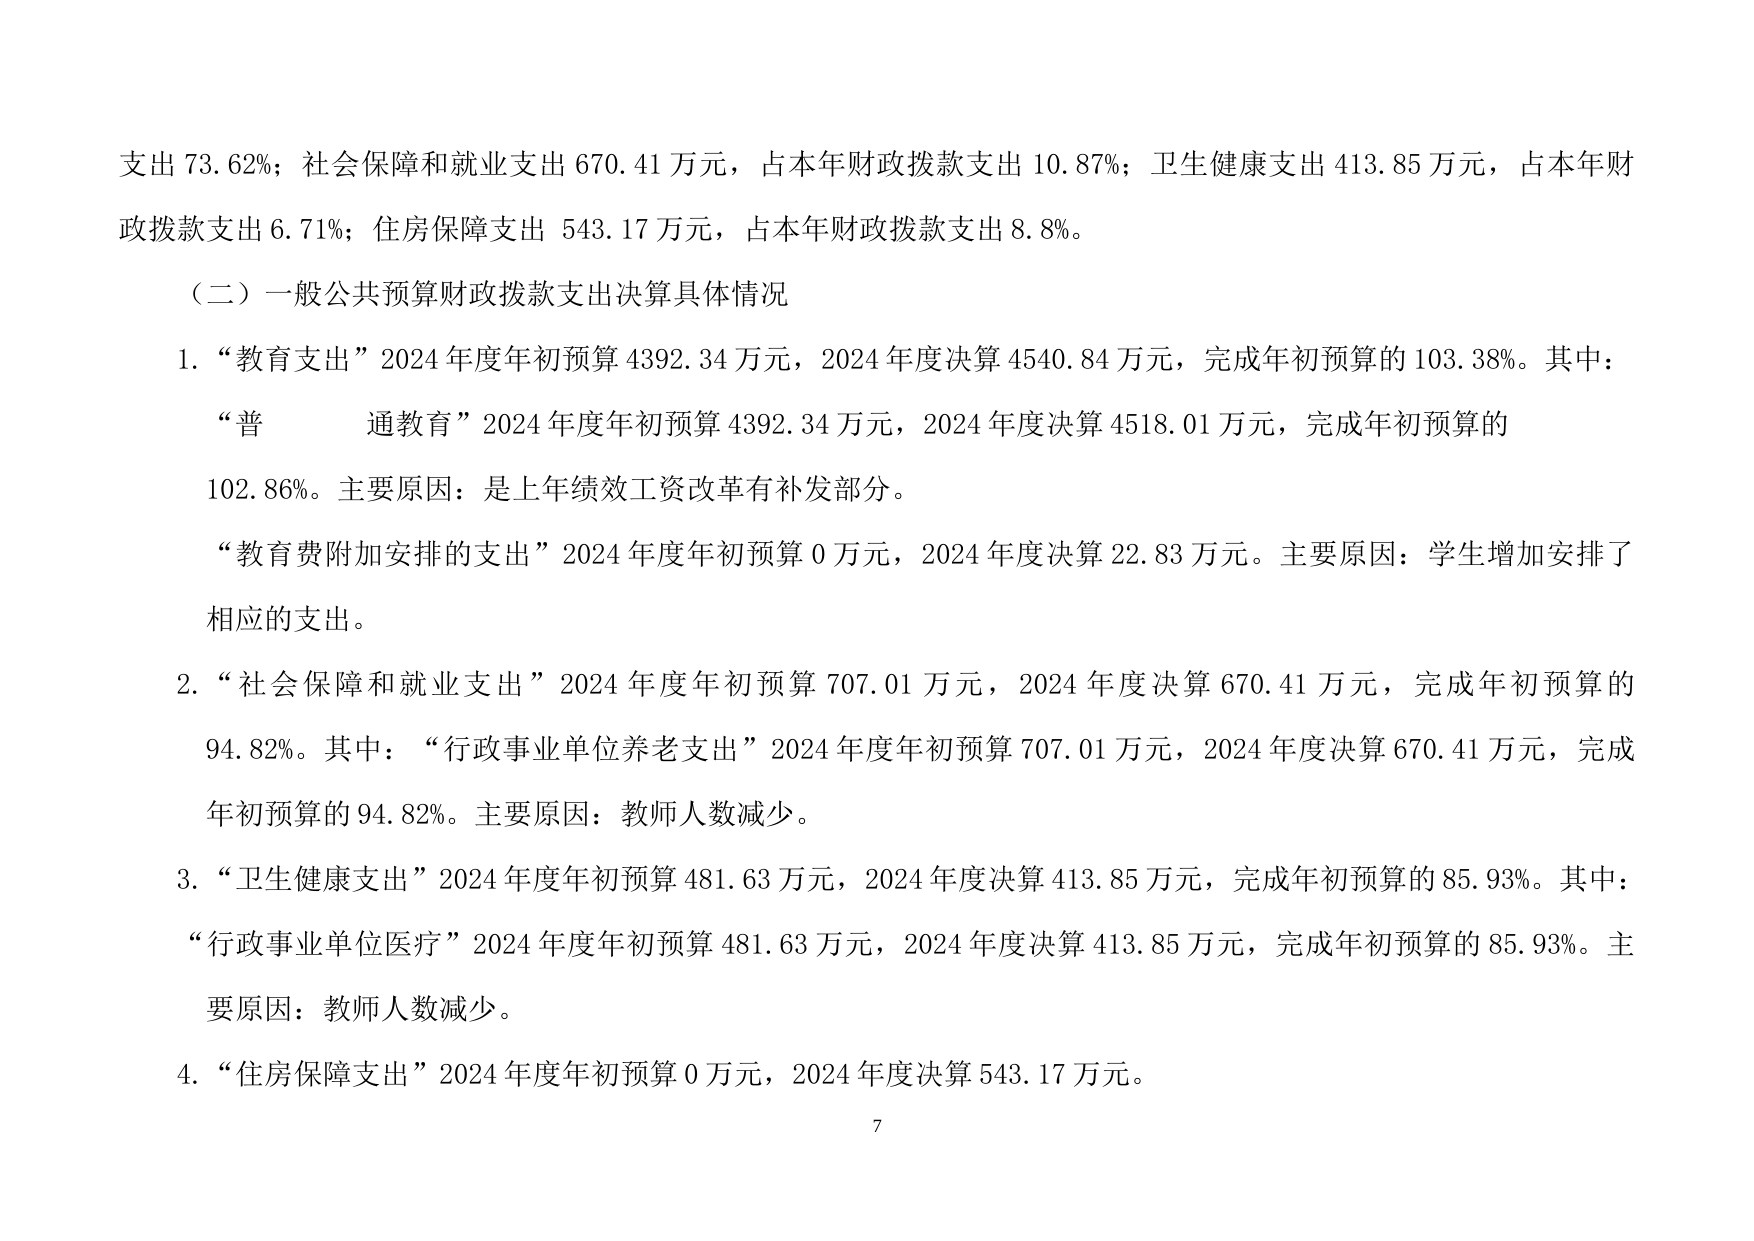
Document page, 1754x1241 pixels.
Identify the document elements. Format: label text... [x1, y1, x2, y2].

list 2.“社会保障和就业支出”2024年度年初预算707.01万元，2024年度决算670.41万元，完成年初预算的94.82%。其中：“行政事业单位养老支出”2024年度年初预算707.01万元，2024年度决算670.41万元，完成年初预算的94.82%。主要原因：教师人数减少。 [176, 649, 1636, 844]
list 4.“住房保障支出”2024年度年初预算0万元，2024年度决算543.17万元。 [118, 1039, 1636, 1104]
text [118, 129, 1636, 259]
text 3.“卫生健康支出”2024年度年初预算481.63万元，2024年度决算413.85万元，完成年初预算的85.93%。其中： [176, 844, 1636, 909]
text 1.“教育支出”2024年度年初预算4392.34万元，2024年度决算4540.84万元，完成年初预算的103.38%。其中：“普 通教育”2024年度年初预算4392.34万元，2024年度决算4518.01万元，完成年初预算的102.86%。主要原因：是上年绩效工资改革有补发部分。 [176, 324, 1636, 519]
text （二）一般公共预算财政拨款支出决算具体情况 [118, 259, 1636, 324]
text “教育费附加安排的支出”2024年度年初预算0万元，2024年度决算22.83万元。主要原因：学生增加安排了相应的支出。 [205, 519, 1636, 649]
text “行政事业单位医疗”2024年度年初预算481.63万元，2024年度决算413.85万元，完成年初预算的85.93%。主要原因：教师人数减少。 [176, 909, 1636, 1039]
